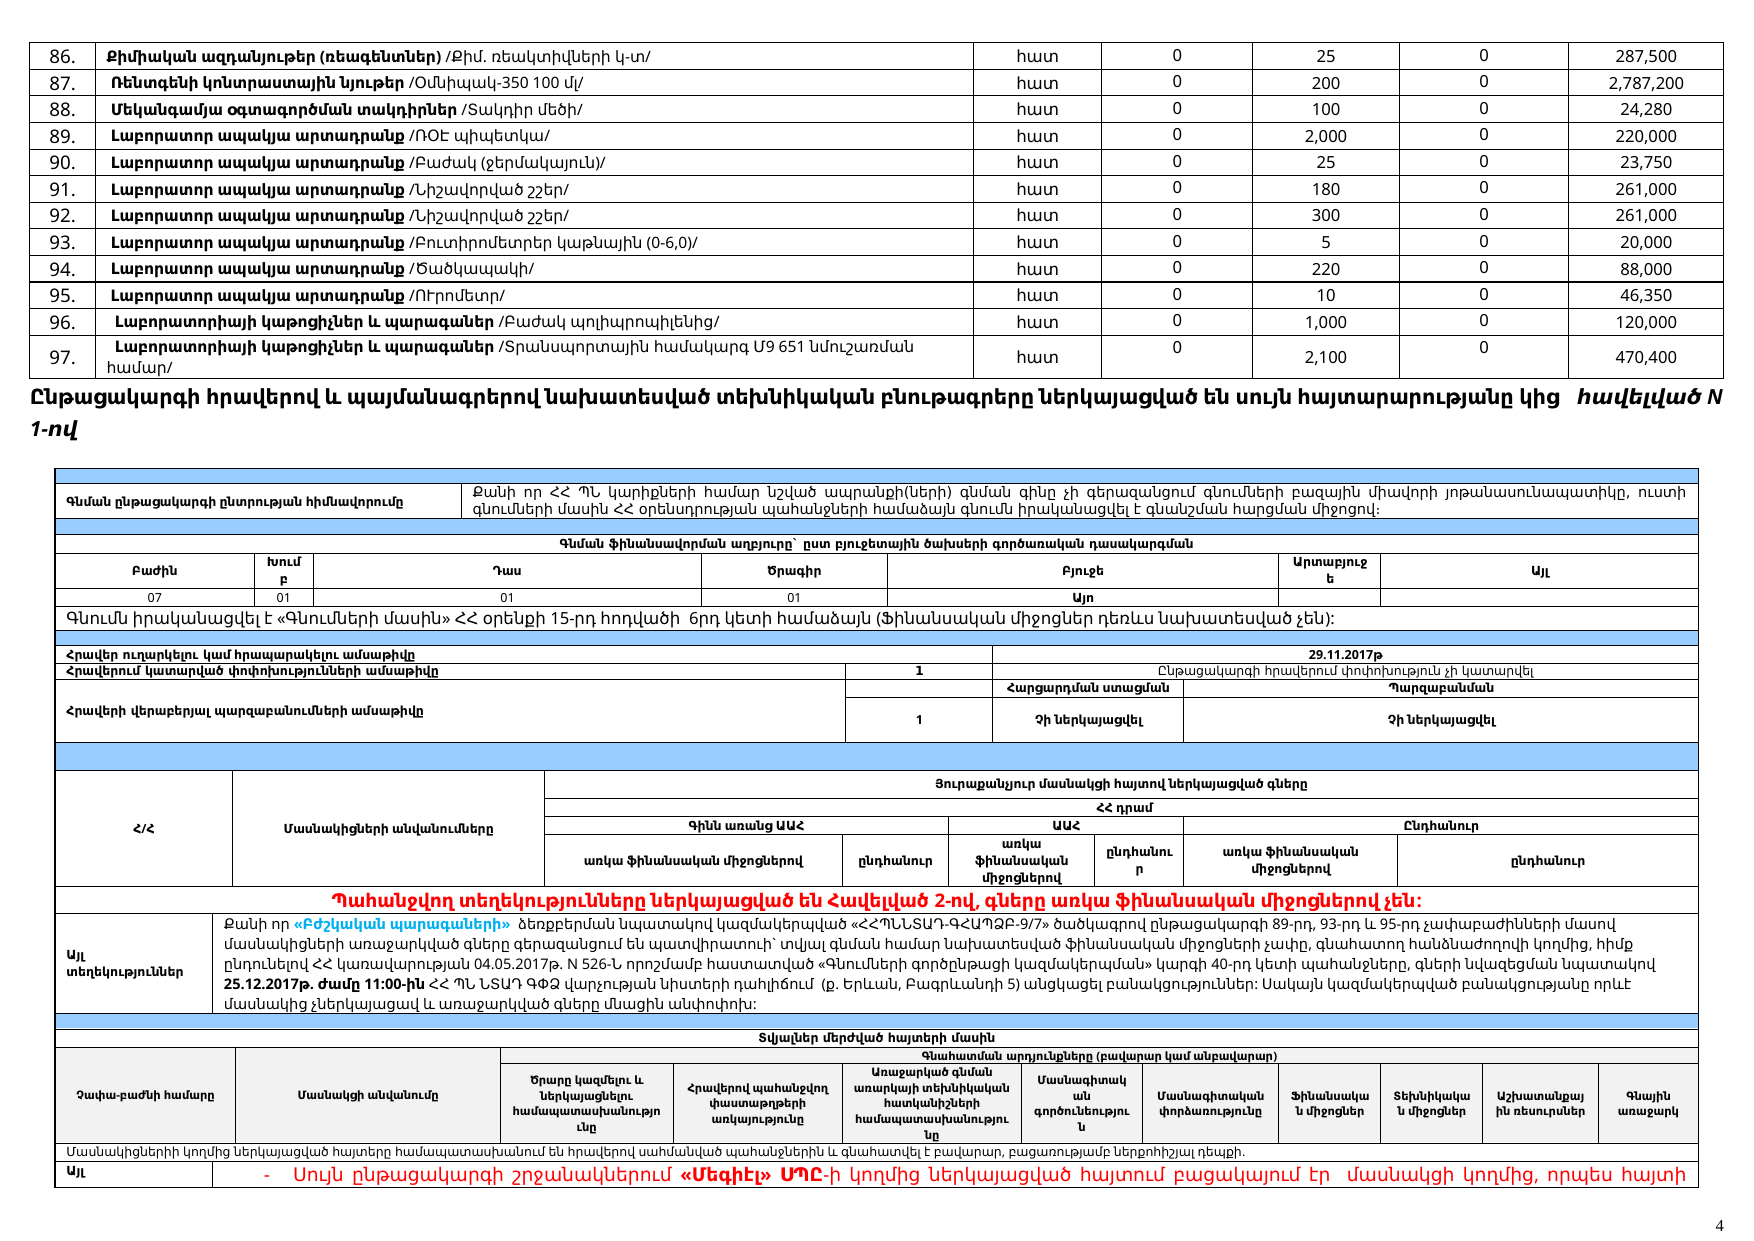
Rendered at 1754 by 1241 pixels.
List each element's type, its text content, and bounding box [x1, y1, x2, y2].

table_cell 0 [1102, 96, 1252, 122]
table_cell 0 [1400, 256, 1568, 281]
table_cell 180 [1253, 176, 1399, 202]
table_cell 25 [1253, 150, 1399, 175]
table_cell Լաբորատոր ապակյա արտադրանք /Նիշավորված շշեր/ [96, 203, 973, 228]
table_cell ընդհանուր [843, 835, 948, 886]
table_cell 01 [255, 589, 313, 606]
table_cell 01 [314, 589, 701, 606]
table_cell 0 [1102, 70, 1252, 95]
table_cell 94. [30, 256, 95, 281]
table_cell ընդհանուր [1095, 835, 1183, 886]
table_cell 0 [1400, 150, 1568, 175]
table_cell Պահանջվող տեղեկությունները ներկայացված են Հավելված 2-ով, գները առկա ֆինանսական միջոցներով չեն: [56, 887, 1698, 913]
table_cell 0 [1102, 203, 1252, 228]
table_header [56, 469, 1698, 483]
table_cell Աշխատանքային ռեսուրսներ [1483, 1064, 1598, 1142]
table_cell 46,350 [1569, 283, 1723, 308]
table_cell հատ [974, 309, 1101, 334]
table_cell Գնման ֆինանսավորման աղբյուրը` ըստ բյուջետային ծախսերի գործառական դասակարգման [56, 535, 1698, 552]
table_cell ԱԱՀ [949, 817, 1183, 834]
text Ընթացակարգի հրավերով և պայմանագրերով նախատեսված տեխնիկական բնութագրերը ներկայացված են սույն հայտարարությանը կից հավելված N 1-ով [29, 382, 1724, 443]
table_cell [1279, 589, 1380, 606]
table_cell Մասնակիցներիի կողմից ներկայացված հայտերը համապատասխանում են հրավերով սահմանված պահանջներին և գնահատվել է բավարար, բացառությամբ ներքոհիշյալ դեպքի. [56, 1144, 1698, 1161]
table_cell 0 [1400, 203, 1568, 228]
table_cell 261,000 [1569, 176, 1723, 202]
table_cell 0 [1102, 43, 1252, 69]
table_cell Ընթացակարգի հրավերում փոփոխություն չի կատարվել [993, 664, 1698, 678]
table_cell [56, 1014, 1698, 1028]
table_cell 88. [30, 96, 95, 122]
table_cell 07 [56, 589, 254, 606]
table_cell առկա ֆինանսական միջոցներով [949, 835, 1094, 886]
table_cell Լաբորատոր ապակյա արտադրանք /Ծածկապակի/ [96, 256, 973, 281]
table_cell 2,000 [1253, 123, 1399, 148]
table_cell Հ/Հ [56, 771, 232, 886]
table_cell 24,280 [1569, 96, 1723, 122]
table_cell 200 [1253, 70, 1399, 95]
table_cell Այլ տեղեկություններ [56, 914, 212, 1013]
table_cell Արտաբյուջե [1279, 554, 1380, 588]
table_cell Ընդհանուր [1184, 817, 1698, 834]
table_cell Քանի որ «Բժշկական պարագաների» ձեռքբերման նպատակով կազմակերպված «ՀՀՊՆՆՏԱԴ-ԳՀԱՊՁԲ-9/7» ծածկագրով ընթացակարգի 89-րդ, 93-րդ և 95-րդ չափաբաժինների մասով մասնակիցների առաջարկված գները գերազանցում են պատվիրատուի` տվյալ գնման համար նախատեսված ֆինանսական միջոցների չափը, գնահատող հանձնաժողովի կողմից, հիմք ընդունելով ՀՀ կառավարության 04.05.2017թ. N 526-Ն որոշմամբ հաստատված «Գնումների գործընթացի կազմակերպման» կարգի 40-րդ կետի պահանջները, գների նվազեցման նպատակով 25.12.2017թ. ժամը 11:00-ին ՀՀ ՊՆ ՆՏԱԴ ԳՓՁ վարչության նիստերի դահլիճում (ք. Երևան, Բագրևանդի 5) անցկացել բանակցություններ: Սակայն կազմակերպված բանակցությանը որևէ մասնակից չներկայացավ և առաջարկված գները մնացին անփոփոխ: [213, 914, 1698, 1013]
table_cell Այո [888, 589, 1278, 606]
table_cell Հրավեր ուղարկելու կամ հրապարակելու ամսաթիվը [56, 646, 992, 663]
table_cell Դաս [314, 554, 701, 588]
table_cell [56, 519, 1698, 534]
table_cell [1381, 589, 1698, 606]
table_cell 300 [1253, 203, 1399, 228]
table_cell Քիմիական ազդանյութեր (ռեագենտներ) /Քիմ. ռեակտիվների կ-տ/ [96, 43, 973, 69]
table_cell Հրավերի վերաբերյալ պարզաբանումների ամսաթիվը [56, 680, 845, 742]
table_cell 100 [1253, 96, 1399, 122]
table_cell [846, 680, 992, 697]
table_cell Քանի որ ՀՀ ՊՆ կարիքների համար նշված ապրանքի(ների) գնման գինը չի գերազանցում գնումների բազային միավորի յոթանասունապատիկը, ուստի գնումների մասին ՀՀ օրենսդրության պահանջների համաձայն գնումն իրականացվել է գնանշման հարցման միջոցով։ [462, 484, 1698, 518]
table_cell 0 [1102, 229, 1252, 255]
table_cell հատ [974, 256, 1101, 281]
table_cell 95. [30, 283, 95, 308]
table_cell Ռենտգենի կոնտրաստային նյութեր /Օմնիպակ-350 100 մլ/ [96, 70, 973, 95]
table_cell Գնումն իրականացվել է «Գնումների մասին» ՀՀ օրենքի 15-րդ հոդվածի 6րդ կետի համաձայն (Ֆինանսական միջոցներ դեռևս նախատեսված չեն): [56, 607, 1698, 629]
table_cell Լաբորատորիայի կաթոցիչներ և պարագաներ /Բաժակ պոլիպրոպիլենից/ [96, 309, 973, 334]
table_cell Հրավերով պահանջվող փաստաթղթերի առկայությունը [674, 1064, 842, 1142]
table_cell Մասնագիտական գործունեություն [1022, 1064, 1142, 1142]
table_cell [56, 743, 1698, 770]
table_cell 2,100 [1253, 336, 1399, 378]
table_cell 0 [1400, 96, 1568, 122]
table_cell Ծրարը կազմելու և ներկայացնելու համապատասխանությունը [501, 1064, 673, 1142]
table_cell Ծրագիր [702, 554, 887, 588]
table_cell Մասնակիցների անվանումները [233, 771, 544, 886]
table_cell 261,000 [1569, 203, 1723, 228]
table_cell 0 [1102, 283, 1252, 308]
table_cell հատ [974, 229, 1101, 255]
table_cell Գնահատման արդյունքները (բավարար կամ անբավարար) [501, 1048, 1698, 1063]
table_cell Բյուջե [888, 554, 1278, 588]
table_cell 96. [30, 309, 95, 334]
table_cell 1 [846, 664, 992, 678]
table_cell 0 [1400, 43, 1568, 69]
table_cell Գնման ընթացակարգի ընտրության հիմնավորումը [56, 484, 461, 518]
table_cell 0 [1400, 229, 1568, 255]
table_cell Գինն առանց ԱԱՀ [545, 817, 948, 834]
table_cell 0 [1400, 283, 1568, 308]
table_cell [213, 1162, 1698, 1187]
table_cell 88,000 [1569, 256, 1723, 281]
table_cell 29.11.2017թ [993, 646, 1698, 663]
table_cell 01 [702, 589, 887, 606]
table_cell 0 [1400, 309, 1568, 334]
table_cell 0 [1400, 176, 1568, 202]
table_cell 0 [1102, 309, 1252, 334]
table_cell Այլ տեղեկություններ [56, 1162, 212, 1187]
table_cell 1,000 [1253, 309, 1399, 334]
table_cell հատ [974, 123, 1101, 148]
table_cell Բաժին [56, 554, 254, 588]
table_cell 23,750 [1569, 150, 1723, 175]
table_cell հատ [974, 336, 1101, 378]
table_cell Պարզաբանման [1184, 680, 1698, 697]
table_cell Լաբորատոր ապակյա արտադրանք /Բուտիրոմետրեր կաթնային (0-6,0)/ [96, 229, 973, 255]
table_cell 2,787,200 [1569, 70, 1723, 95]
table_cell 470,400 [1569, 336, 1723, 378]
table_cell հատ [974, 70, 1101, 95]
table_cell Գնային առաջարկ [1599, 1064, 1698, 1142]
table_cell ընդհանուր [1398, 835, 1698, 886]
table_cell Տվյալներ մերժված հայտերի մասին [56, 1030, 1698, 1047]
table_cell 220,000 [1569, 123, 1723, 148]
table_cell Լաբորատոր ապակյա արտադրանք /Բաժակ (ջերմակայուն)/ [96, 150, 973, 175]
table_cell ՀՀ դրամ [545, 799, 1698, 816]
table_cell Լաբորատոր ապակյա արտադրանք /ՌՕԷ պիպետկա/ [96, 123, 973, 148]
table_cell [56, 631, 1698, 645]
table_cell Չափա-բաժնի համարը [56, 1048, 235, 1142]
table_cell Յուրաքանչյուր մասնակցի հայտով ներկայացված գները [545, 771, 1698, 798]
table_cell Մասնակցի անվանումը [236, 1048, 500, 1142]
table_cell 25 [1253, 43, 1399, 69]
table_cell 0 [1102, 123, 1252, 148]
table_cell հատ [974, 203, 1101, 228]
table_cell 220 [1253, 256, 1399, 281]
table_cell Լաբորատորիայի կաթոցիչներ և պարագաներ /Տրանսպորտային համակարգ Մ9 651 նմուշառման համար/ [96, 336, 973, 378]
table_cell Այլ [1381, 554, 1698, 588]
table_cell 5 [1253, 229, 1399, 255]
table_cell Ֆինանսական միջոցներ [1279, 1064, 1380, 1142]
table_cell 0 [1102, 256, 1252, 281]
table_cell 90. [30, 150, 95, 175]
table_cell Մեկանգամյա օգտագործման տակդիրներ /Տակդիր մեծի/ [96, 96, 973, 122]
table_cell Լաբորատոր ապակյա արտադրանք /Նիշավորված շշեր/ [96, 176, 973, 202]
table_cell հատ [974, 283, 1101, 308]
table_cell Մասնագիտական փորձառությունը [1143, 1064, 1278, 1142]
table_cell Խումբ [255, 554, 313, 588]
table_cell 93. [30, 229, 95, 255]
table_cell 0 [1102, 150, 1252, 175]
table_cell 86. [30, 43, 95, 69]
table_cell 92. [30, 203, 95, 228]
table_cell 1 [846, 698, 992, 742]
table_cell հատ [974, 176, 1101, 202]
table_cell Առաջարկած գնման առարկայի տեխնիկական հատկանիշների համապատասխանությունը [843, 1064, 1021, 1142]
table_cell առկա ֆինանսական միջոցներով [545, 835, 842, 886]
table_cell 0 [1400, 70, 1568, 95]
table_cell Հարցարդման ստացման [993, 680, 1183, 697]
table_cell 87. [30, 70, 95, 95]
table_cell առկա ֆինանսական միջոցներով [1184, 835, 1397, 886]
table_cell 0 [1102, 336, 1252, 378]
table_cell հատ [974, 96, 1101, 122]
table_cell 20,000 [1569, 229, 1723, 255]
table_cell 97. [30, 336, 95, 378]
table_cell 10 [1253, 283, 1399, 308]
table_cell 120,000 [1569, 309, 1723, 334]
table_cell 0 [1400, 123, 1568, 148]
table_cell Չի ներկայացվել [1184, 698, 1698, 742]
table_cell 0 [1400, 336, 1568, 378]
table_cell 91. [30, 176, 95, 202]
table_cell Չի ներկայացվել [993, 698, 1183, 742]
table_cell 89. [30, 123, 95, 148]
table_cell հատ [974, 43, 1101, 69]
table_cell Հրավերում կատարված փոփոխությունների ամսաթիվը [56, 664, 845, 678]
table_cell Լաբորատոր ապակյա արտադրանք /ՈՒրոմետր/ [96, 283, 973, 308]
table_cell 287,500 [1569, 43, 1723, 69]
table_cell հատ [974, 150, 1101, 175]
table_cell 0 [1102, 176, 1252, 202]
table_cell Տեխնիկական միջոցներ [1381, 1064, 1482, 1142]
